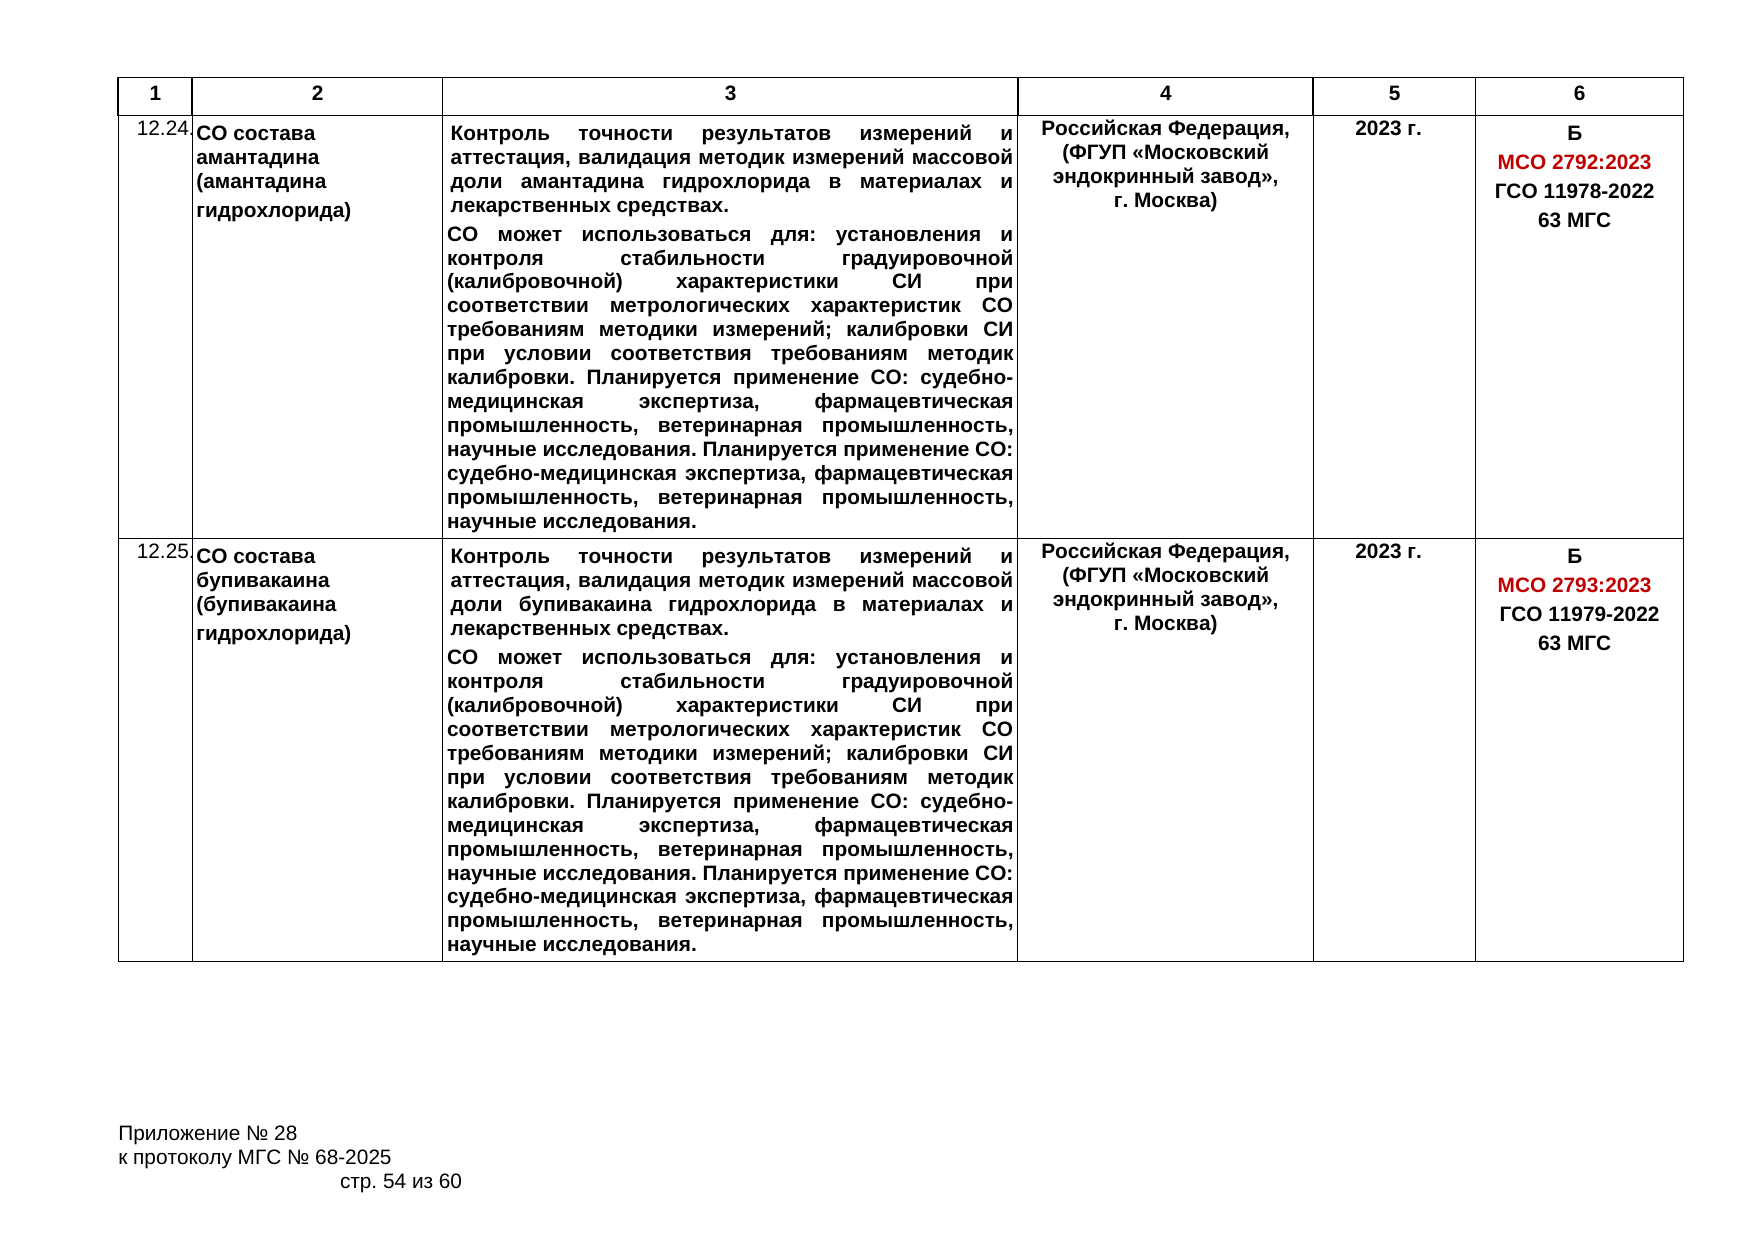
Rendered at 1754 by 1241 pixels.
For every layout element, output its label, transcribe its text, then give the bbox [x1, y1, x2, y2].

table_cell 2023 г. [1314, 116, 1475, 538]
table_cell Контроль точности результатов измерений и аттестация, валидация методик измерений массовой доли амантадина гидрохлорида в материалах и лекарственных средствах. СО может использоваться для: установления и контроля стабильности градуировочной (калибровочной) характеристики СИ при соответствии метрологических характеристик СО требованиям методики измерений; калибровки СИ при условии соответствия требованиям методик калибровки. Планируется применение СО: судебно-медицинская экспертиза, фармацевтическая промышленность, ветеринарная промышленность, научные исследования. Планируется применение СО: судебно-медицинская экспертиза, фармацевтическая промышленность, ветеринарная промышленность, научные исследования. [443, 116, 1017, 538]
table_header 5 [1314, 78, 1475, 114]
table_cell Б МСО 2792:2023 ГСО 11978-2022 63 МГС [1476, 116, 1683, 538]
table_cell [119, 539, 192, 961]
table_cell Контроль точности результатов измерений и аттестация, валидация методик измерений массовой доли бупивакаина гидрохлорида в материалах и лекарственных средствах. СО может использоваться для: установления и контроля стабильности градуировочной (калибровочной) характеристики СИ при соответствии метрологических характеристик СО требованиям методики измерений; калибровки СИ при условии соответствия требованиям методик калибровки. Планируется применение СО: судебно-медицинская экспертиза, фармацевтическая промышленность, ветеринарная промышленность, научные исследования. Планируется применение СО: судебно-медицинская экспертиза, фармацевтическая промышленность, ветеринарная промышленность, научные исследования. [443, 539, 1017, 961]
table_header 4 [1019, 78, 1312, 114]
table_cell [1018, 539, 1313, 961]
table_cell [1018, 116, 1313, 538]
table_cell СО состава бупивакаина (бупивакаина гидрохлорида) [193, 539, 442, 961]
table_cell 2023 г. [1314, 539, 1475, 961]
table_cell [119, 116, 192, 538]
table_header 1 [119, 78, 191, 114]
table_header 2 [193, 78, 442, 114]
table_cell Б МСО 2793:2023 ГСО 11979-2022 63 МГС [1476, 539, 1683, 961]
table_header 6 [1476, 78, 1683, 114]
table_header 3 [443, 78, 1017, 114]
table_cell СО состава амантадина (амантадина гидрохлорида) [193, 116, 442, 538]
